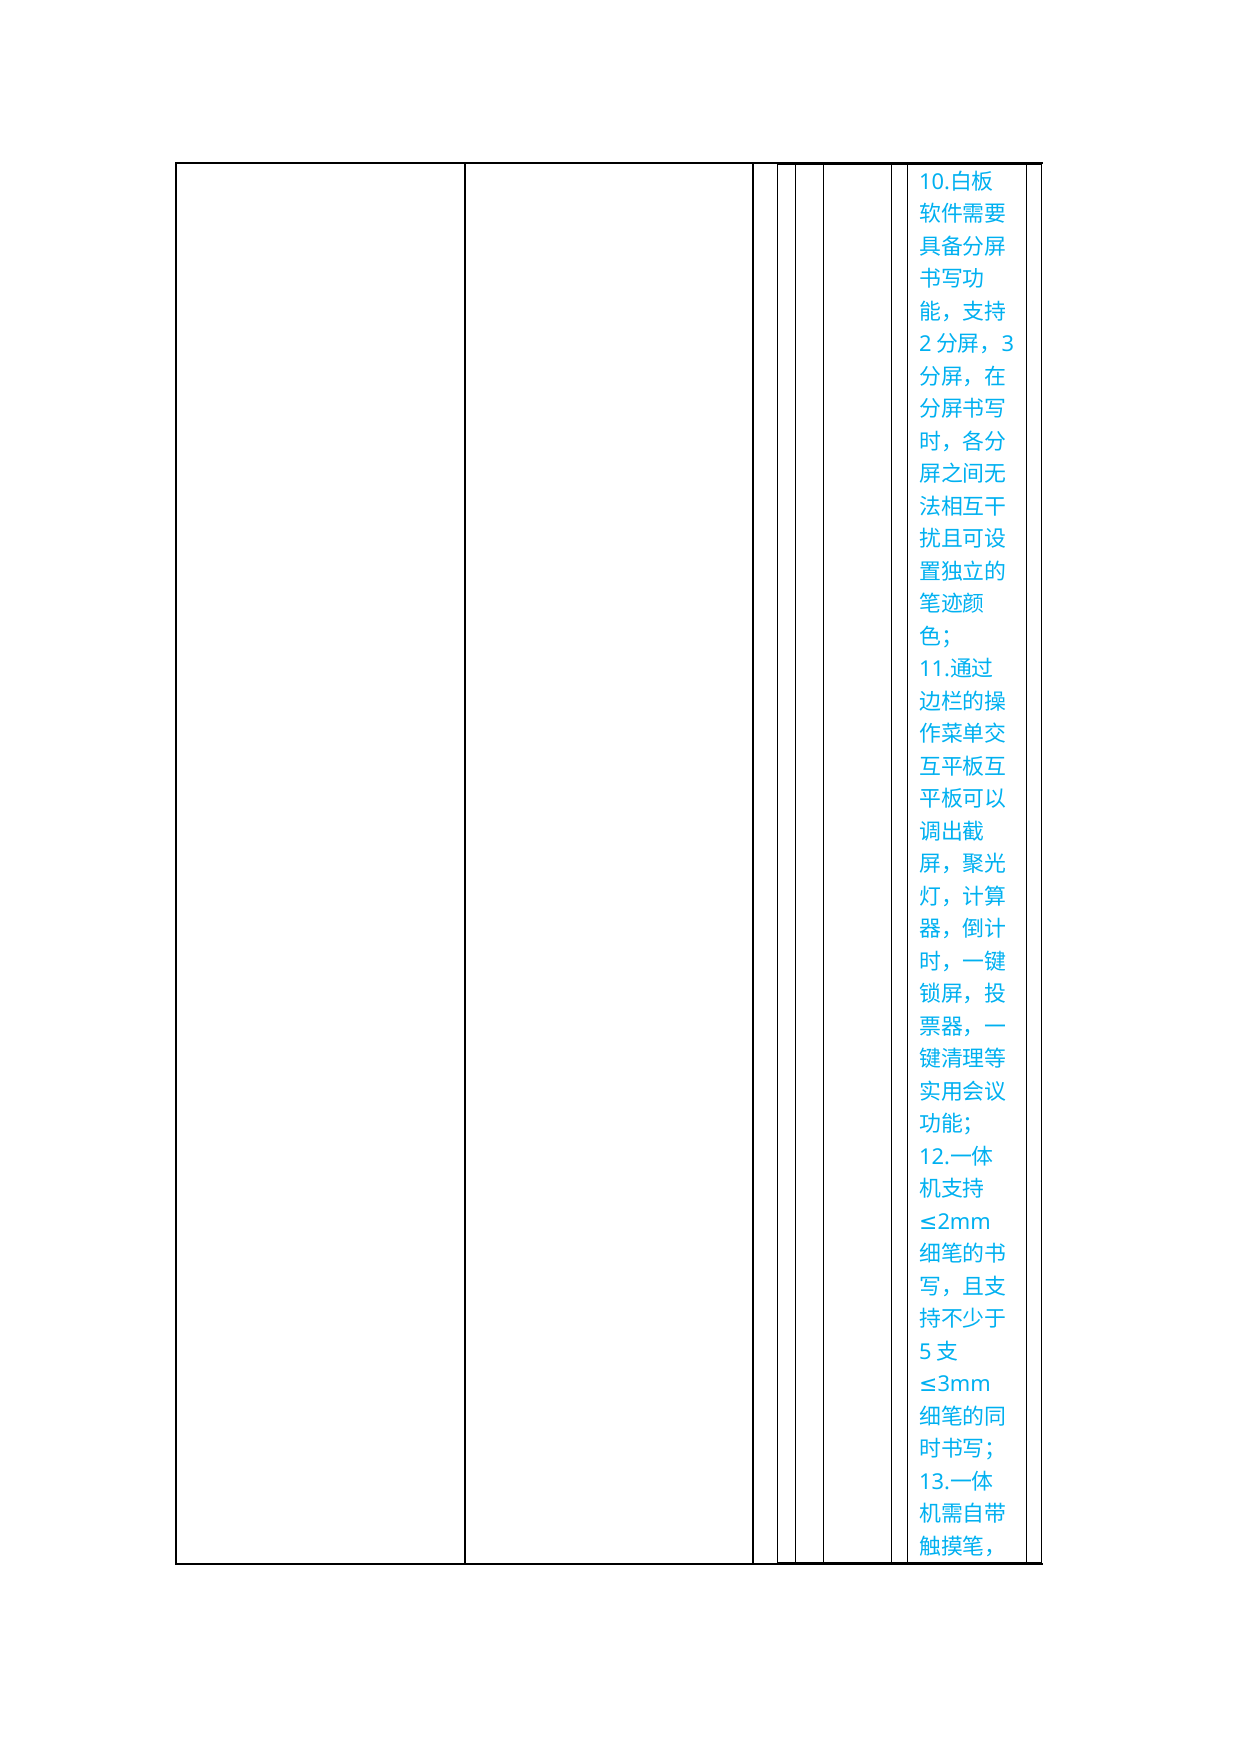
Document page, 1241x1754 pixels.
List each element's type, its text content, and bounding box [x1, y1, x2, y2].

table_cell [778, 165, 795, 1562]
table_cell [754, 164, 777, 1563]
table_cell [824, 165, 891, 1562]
table_cell 1 [177, 164, 464, 1563]
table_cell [908, 165, 1026, 1562]
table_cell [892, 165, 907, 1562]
table_cell [466, 164, 752, 1563]
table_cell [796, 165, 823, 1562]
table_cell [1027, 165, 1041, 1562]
